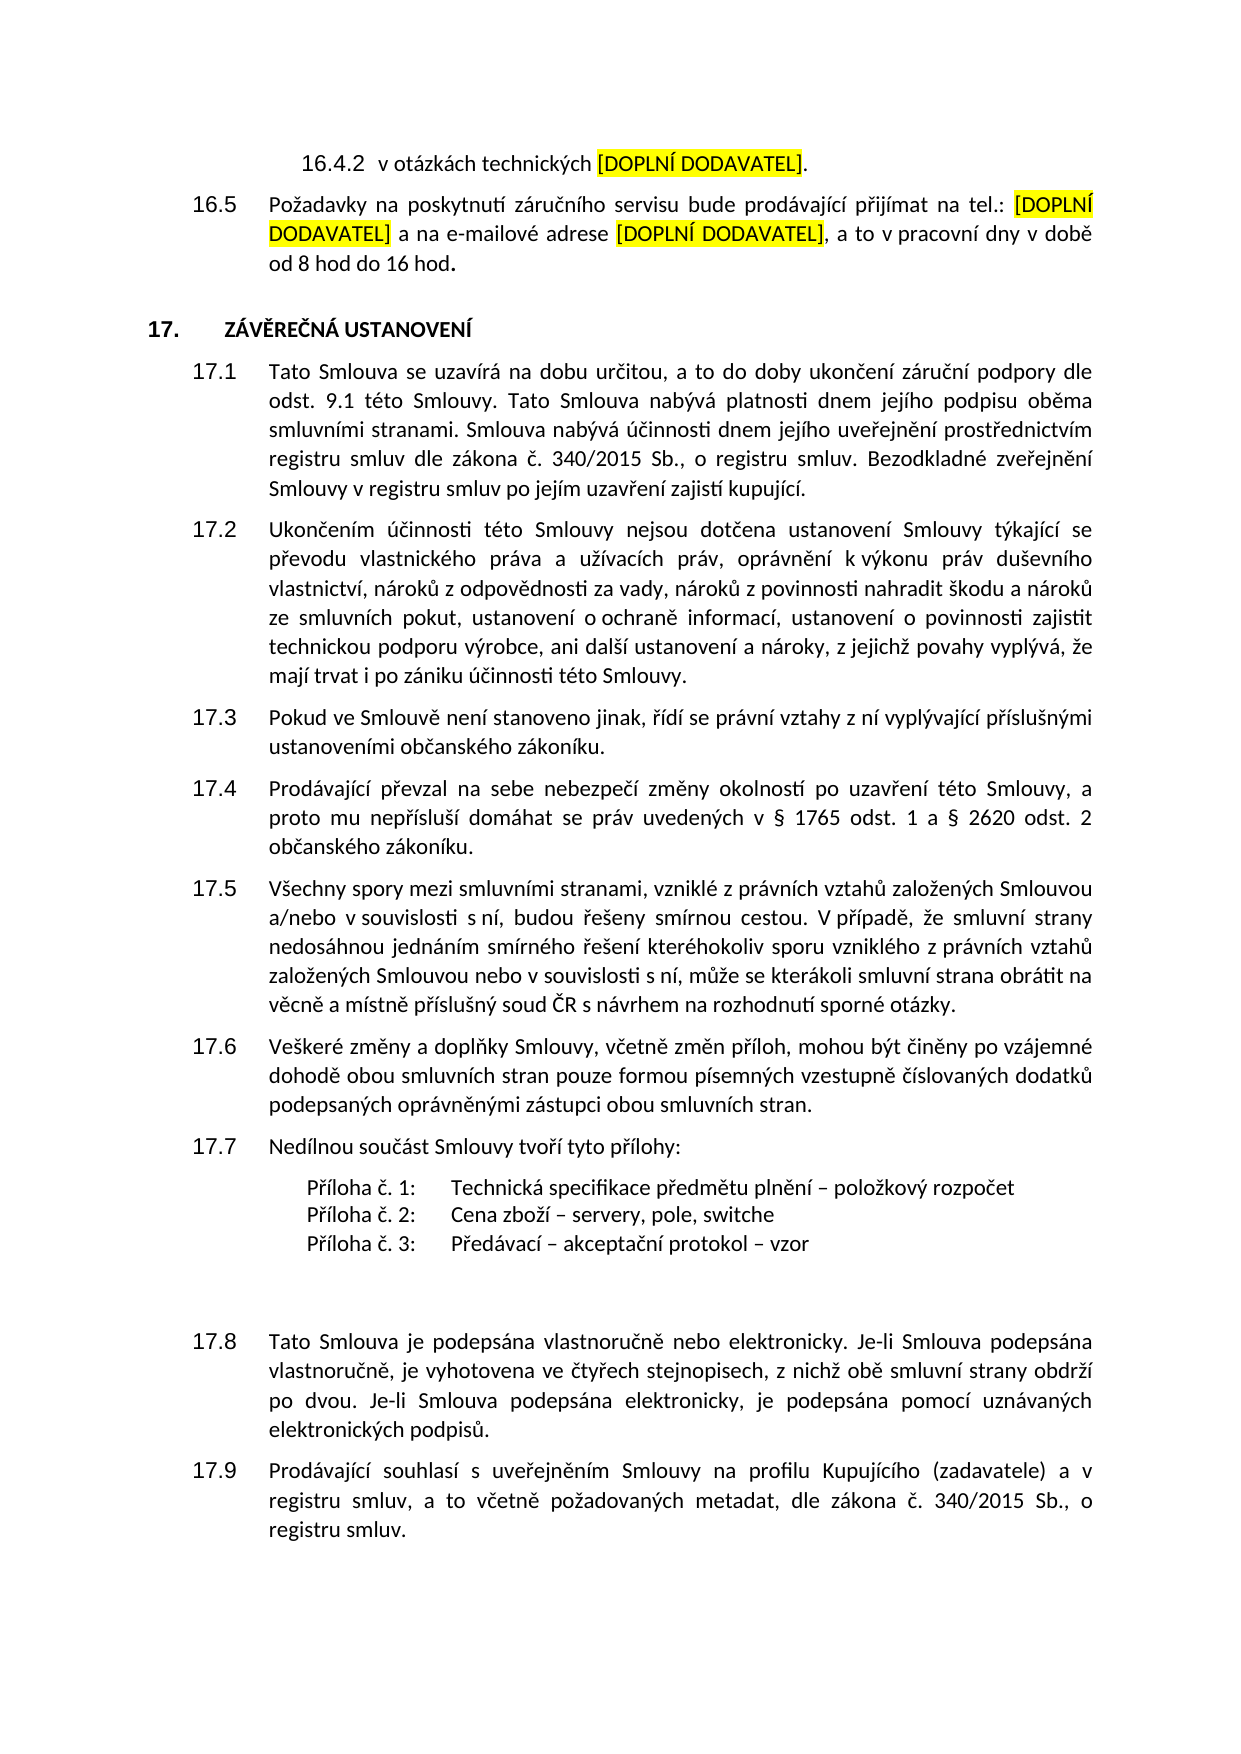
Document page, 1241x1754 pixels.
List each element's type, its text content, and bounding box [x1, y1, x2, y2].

table_cell Cena zboží – servery, pole, switche Předávací – akceptační protokol – vzor [440, 1201, 1093, 1285]
table_cell Příloha č. 2: Příloha č. 3: [148, 1201, 439, 1285]
text Prodávající souhlasí s uveřejněním Smlouvy na profilu Kupujícího (zadavatele) a v registru smluv, a to včetně požadovaných metadat, dle zákona č. 340/2015 Sb., o registru smluv. [192, 1456, 1093, 1543]
text Tato Smlouva je podepsána vlastnoručně nebo elektronicky. Je-li Smlouva podepsána vlastnoručně, je vyhotovena ve čtyřech stejnopisech, z nichž obě smluvní strany obdrží po dvou. Je-li Smlouva podepsána elektronicky, je podepsána pomocí uznávaných elektronických podpisů. [192, 1326, 1093, 1443]
text Prodávající převzal na sebe nebezpečí změny okolností po uzavření této Smlouvy, a proto mu nepřísluší domáhat se práv uvedených v § 1765 odst. 1 a § 2620 odst. 2 občanského zákoníku. [192, 773, 1093, 860]
list v otázkách technických [DOPLNÍ DODAVATEL]. [301, 148, 1093, 177]
text Veškeré změny a doplňky Smlouvy, včetně změn příloh, mohou být činěny po vzájemné dohodě obou smluvních stran pouze formou písemných vzestupně číslovaných dodatků podepsaných oprávněnými zástupci obou smluvních stran. [192, 1031, 1093, 1118]
text Tato Smlouva se uzavírá na dobu určitou, a to do doby ukončení záruční podpory dle odst. 9.1 této Smlouvy. Tato Smlouva nabývá platnosti dnem jejího podpisu oběma smluvními stranami. Smlouva nabývá účinnosti dnem jejího uveřejnění prostřednictvím registru smluv dle zákona č. 340/2015 Sb., o registru smluv. Bezodkladné zveřejnění Smlouvy v registru smluv po jejím uzavření zajistí kupující. [192, 356, 1093, 502]
text Nedílnou součást Smlouvy tvoří tyto přílohy: [192, 1131, 1093, 1160]
text Pokud ve Smlouvě není stanoveno jinak, řídí se právní vztahy z ní vyplývající příslušnými ustanoveními občanského zákoníku. [192, 702, 1093, 760]
text Požadavky na poskytnutí záručního servisu bude prodávající přijímat na tel.: [DOPLNÍ DODAVATEL] a na e-mailové adrese [DOPLNÍ DODAVATEL], a to v pracovní dny v době od 8 hod do 16 hod. [192, 189, 1093, 277]
table_header Technická specifikace předmětu plnění – položkový rozpočet [440, 1173, 1093, 1201]
text Všechny spory mezi smluvními stranami, vzniklé z právních vztahů založených Smlouvou a/nebo v souvislosti s ní, budou řešeny smírnou cestou. V případě, že smluvní strany nedosáhnou jednáním smírného řešení kteréhokoliv sporu vzniklého z právních vztahů založených Smlouvou nebo v souvislosti s ní, může se kterákoli smluvní strana obrátit na věcně a místně příslušný soud ČR s návrhem na rozhodnutí sporné otázky. [192, 873, 1093, 1018]
text Ukončením účinnosti této Smlouvy nejsou dotčena ustanovení Smlouvy týkající se převodu vlastnického práva a užívacích práv, oprávnění k výkonu práv duševního vlastnictví, nároků z odpovědnosti za vady, nároků z povinnosti nahradit škodu a nároků ze smluvních pokut, ustanovení o ochraně informací, ustanovení o povinnosti zajistit technickou podporu výrobce, ani další ustanovení a nároky, z jejichž povahy vyplývá, že mají trvat i po zániku účinnosti této Smlouvy. [192, 514, 1093, 689]
text ZÁVĚREČNÁ USTANOVENÍ [148, 314, 1093, 343]
table_header Příloha č. 1: [148, 1173, 439, 1201]
